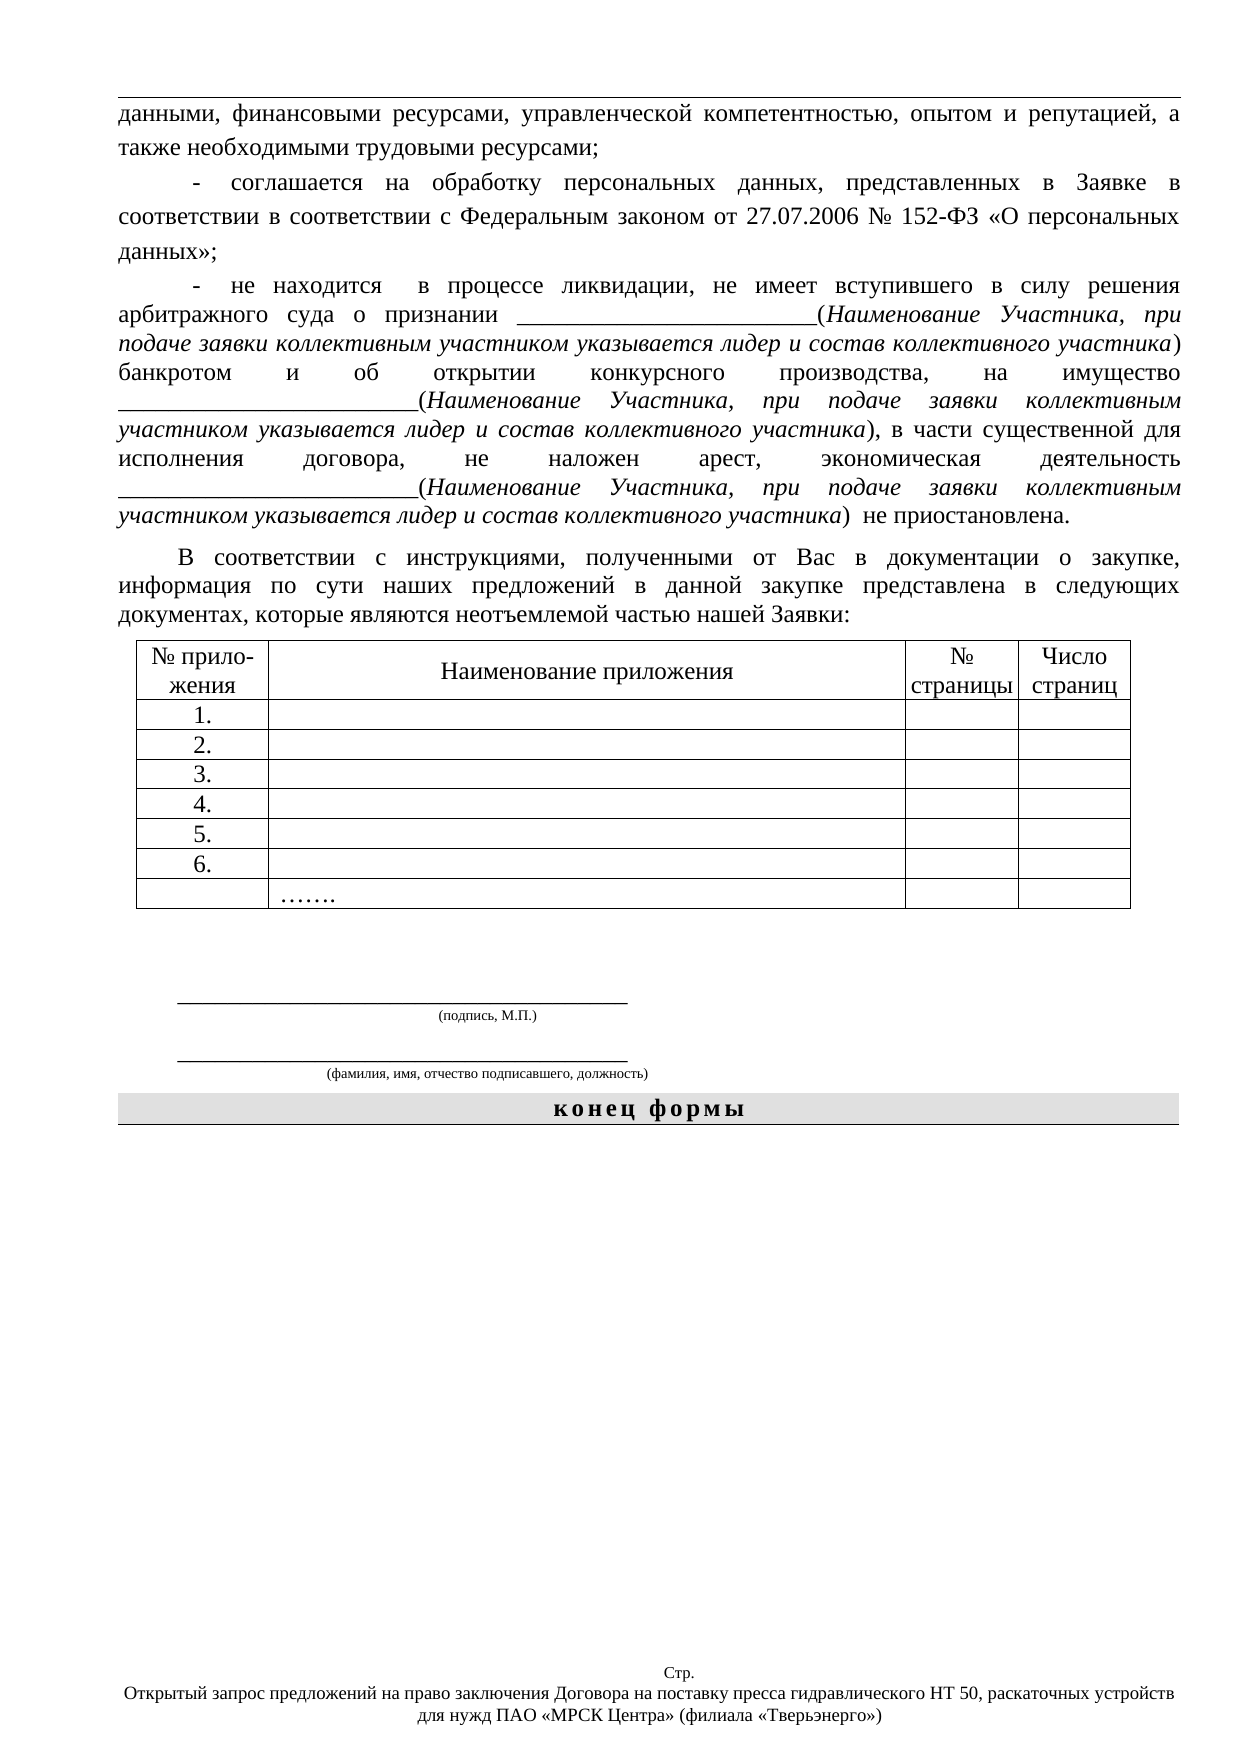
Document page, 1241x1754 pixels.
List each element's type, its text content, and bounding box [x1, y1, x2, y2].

table_cell [269, 760, 905, 788]
table_cell [269, 730, 905, 758]
table_header № прило-жения [137, 641, 268, 699]
table_cell [269, 849, 905, 878]
text ____________________________________ [118, 978, 1181, 1007]
table_cell [906, 819, 1018, 848]
table_cell 4. [137, 789, 268, 818]
table_cell [1019, 760, 1130, 788]
table_cell [269, 700, 905, 729]
table_header Наименование приложения [269, 641, 905, 699]
table_cell [906, 789, 1018, 818]
list соглашается на обработку персональных данных, представленных в Заявке в соответствии в соответствии с Федеральным законом от 27.07.2006 № 152-ФЗ «О персональных данных»; [118, 167, 1181, 265]
table_cell [1019, 730, 1130, 758]
table_cell [906, 849, 1018, 878]
table_cell [1019, 700, 1130, 729]
text ____________________________________ [118, 1036, 1181, 1065]
table_cell [269, 819, 905, 848]
table_cell 3. [137, 760, 268, 788]
table_cell 2. [137, 730, 268, 758]
table_cell ……. [269, 879, 905, 907]
table_cell 6. [137, 849, 268, 878]
list не находится в процессе ликвидации, не имеет вступившего в силу решения арбитражного суда о признании ________________________(Наименование Участника, при подаче заявки коллективным участником указывается лидер и состав коллективного участника) банкротом и об открытии конкурсного производства, на имущество ________________________(Наименование Участника, при подаче заявки коллективным участником указывается лидер и состав коллективного участника), в части существенной для исполнения договора, не наложен арест, экономическая деятельность ________________________(Наименование Участника, при подаче заявки коллективным участником указывается лидер и состав коллективного участника) не приостановлена. [118, 270, 1181, 529]
table_cell [906, 879, 1018, 907]
table_cell [1019, 849, 1130, 878]
table_cell 1. [137, 700, 268, 729]
text конец формы [118, 1093, 1179, 1124]
table_cell [269, 789, 905, 818]
table_cell [906, 700, 1018, 729]
table_header № страницы [906, 641, 1018, 699]
table_header Число страниц [1019, 641, 1130, 699]
table_cell [137, 879, 268, 907]
table_cell [1019, 879, 1130, 907]
text (фамилия, имя, отчество подписавшего, должность) [118, 1065, 797, 1093]
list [118, 98, 1181, 161]
text В соответствии с инструкциями, полученными от Вас в документации о закупке, информация по сути наших предложений в данной закупке представлена в следующих документах, которые являются неотъемлемой частью нашей Заявки: [118, 542, 1181, 628]
table_cell 5. [137, 819, 268, 848]
table_cell [1019, 789, 1130, 818]
table_cell [906, 730, 1018, 758]
text (подпись, М.П.) [118, 1007, 797, 1036]
table_cell [906, 760, 1018, 788]
table_cell [1019, 819, 1130, 848]
